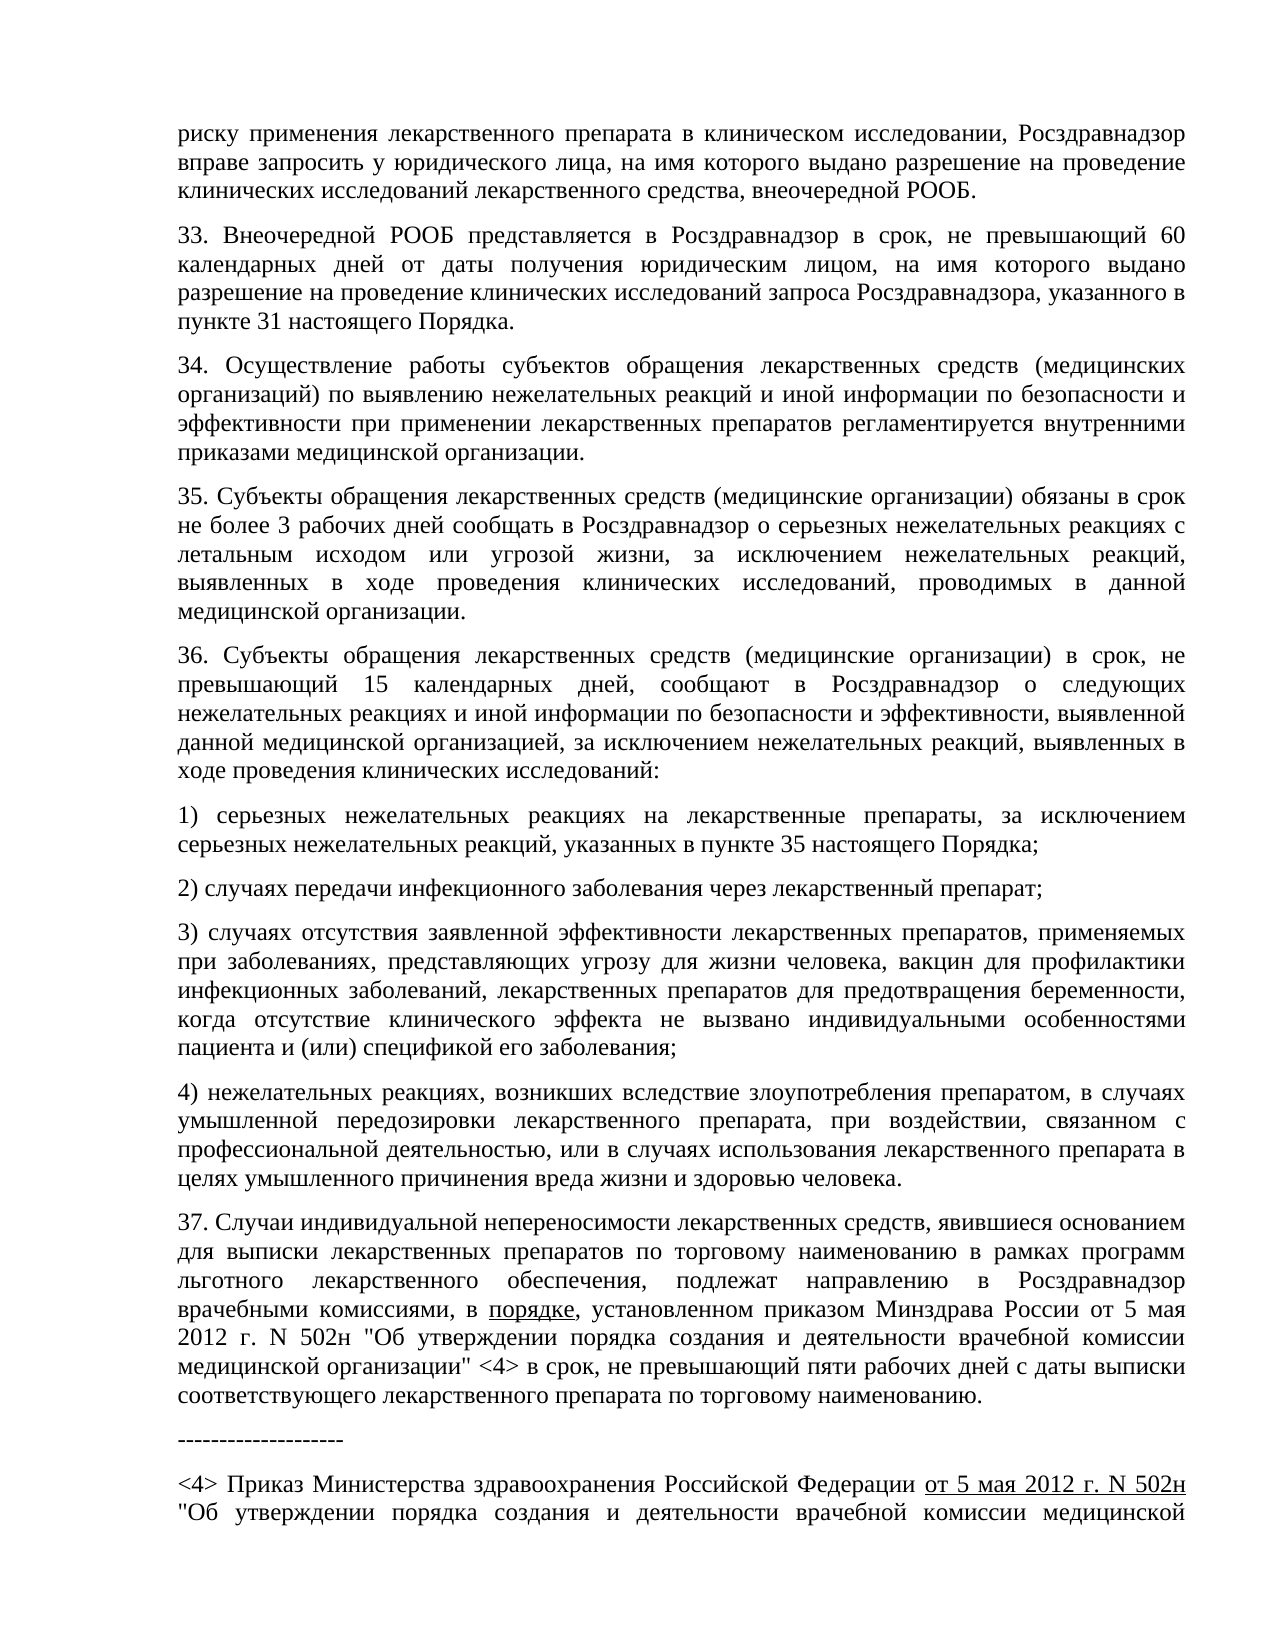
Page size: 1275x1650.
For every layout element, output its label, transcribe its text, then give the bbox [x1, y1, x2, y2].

text 3) случаях отсутствия заявленной эффективности лекарственных препаратов, применяемых при заболеваниях, представляющих угрозу для жизни человека, вакцин для профилактики инфекционных заболеваний, лекарственных препаратов для предотвращения беременности, когда отсутствие клинического эффекта не вызвано индивидуальными особенностями пациента и (или) спецификой его заболевания; [177, 917, 1186, 1061]
text 37. Случаи индивидуальной непереносимости лекарственных средств, явившиеся основанием для выписки лекарственных препаратов по торговому наименованию в рамках программ льготного лекарственного обеспечения, подлежат направлению в Росздравнадзор врачебными комиссиями, в порядке, установленном приказом Минздрава России от 5 мая 2012 г. N 502н "Об утверждении порядка создания и деятельности врачебной комиссии медицинской организации" <4> в срок, не превышающий пяти рабочих дней с даты выписки соответствующего лекарственного препарата по торговому наименованию. [177, 1207, 1186, 1409]
text 35. Субъекты обращения лекарственных средств (медицинские организации) обязаны в срок не более 3 рабочих дней сообщать в Росздравнадзор о серьезных нежелательных реакциях с летальным исходом или угрозой жизни, за исключением нежелательных реакций, выявленных в ходе проведения клинических исследований, проводимых в данной медицинской организации. [177, 481, 1186, 625]
text 2) случаях передачи инфекционного заболевания через лекарственный препарат; [177, 873, 1186, 902]
text 33. Внеочередной РООБ представляется в Росздравнадзор в срок, не превышающий 60 календарных дней от даты получения юридическим лицом, на имя которого выдано разрешение на проведение клинических исследований запроса Росздравнадзора, указанного в пункте 31 настоящего Порядка. [177, 220, 1186, 335]
text 1) серьезных нежелательных реакциях на лекарственные препараты, за исключением серьезных нежелательных реакций, указанных в пункте 35 настоящего Порядка; [177, 800, 1186, 857]
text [177, 1469, 1186, 1526]
text 4) нежелательных реакциях, возникших вследствие злоупотребления препаратом, в случаях умышленной передозировки лекарственного препарата, при воздействии, связанном с профессиональной деятельностью, или в случаях использования лекарственного препарата в целях умышленного причинения вреда жизни и здоровью человека. [177, 1077, 1186, 1192]
text 36. Субъекты обращения лекарственных средств (медицинские организации) в срок, не превышающий 15 календарных дней, сообщают в Росздравнадзор о следующих нежелательных реакциях и иной информации по безопасности и эффективности, выявленной данной медицинской организацией, за исключением нежелательных реакций, выявленных в ходе проведения клинических исследований: [177, 641, 1186, 784]
text 34. Осуществление работы субъектов обращения лекарственных средств (медицинских организаций) по выявлению нежелательных реакций и иной информации по безопасности и эффективности при применении лекарственных препаратов регламентируется внутренними приказами медицинской организации. [177, 351, 1186, 466]
text -------------------- [177, 1424, 1186, 1453]
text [177, 118, 1186, 204]
